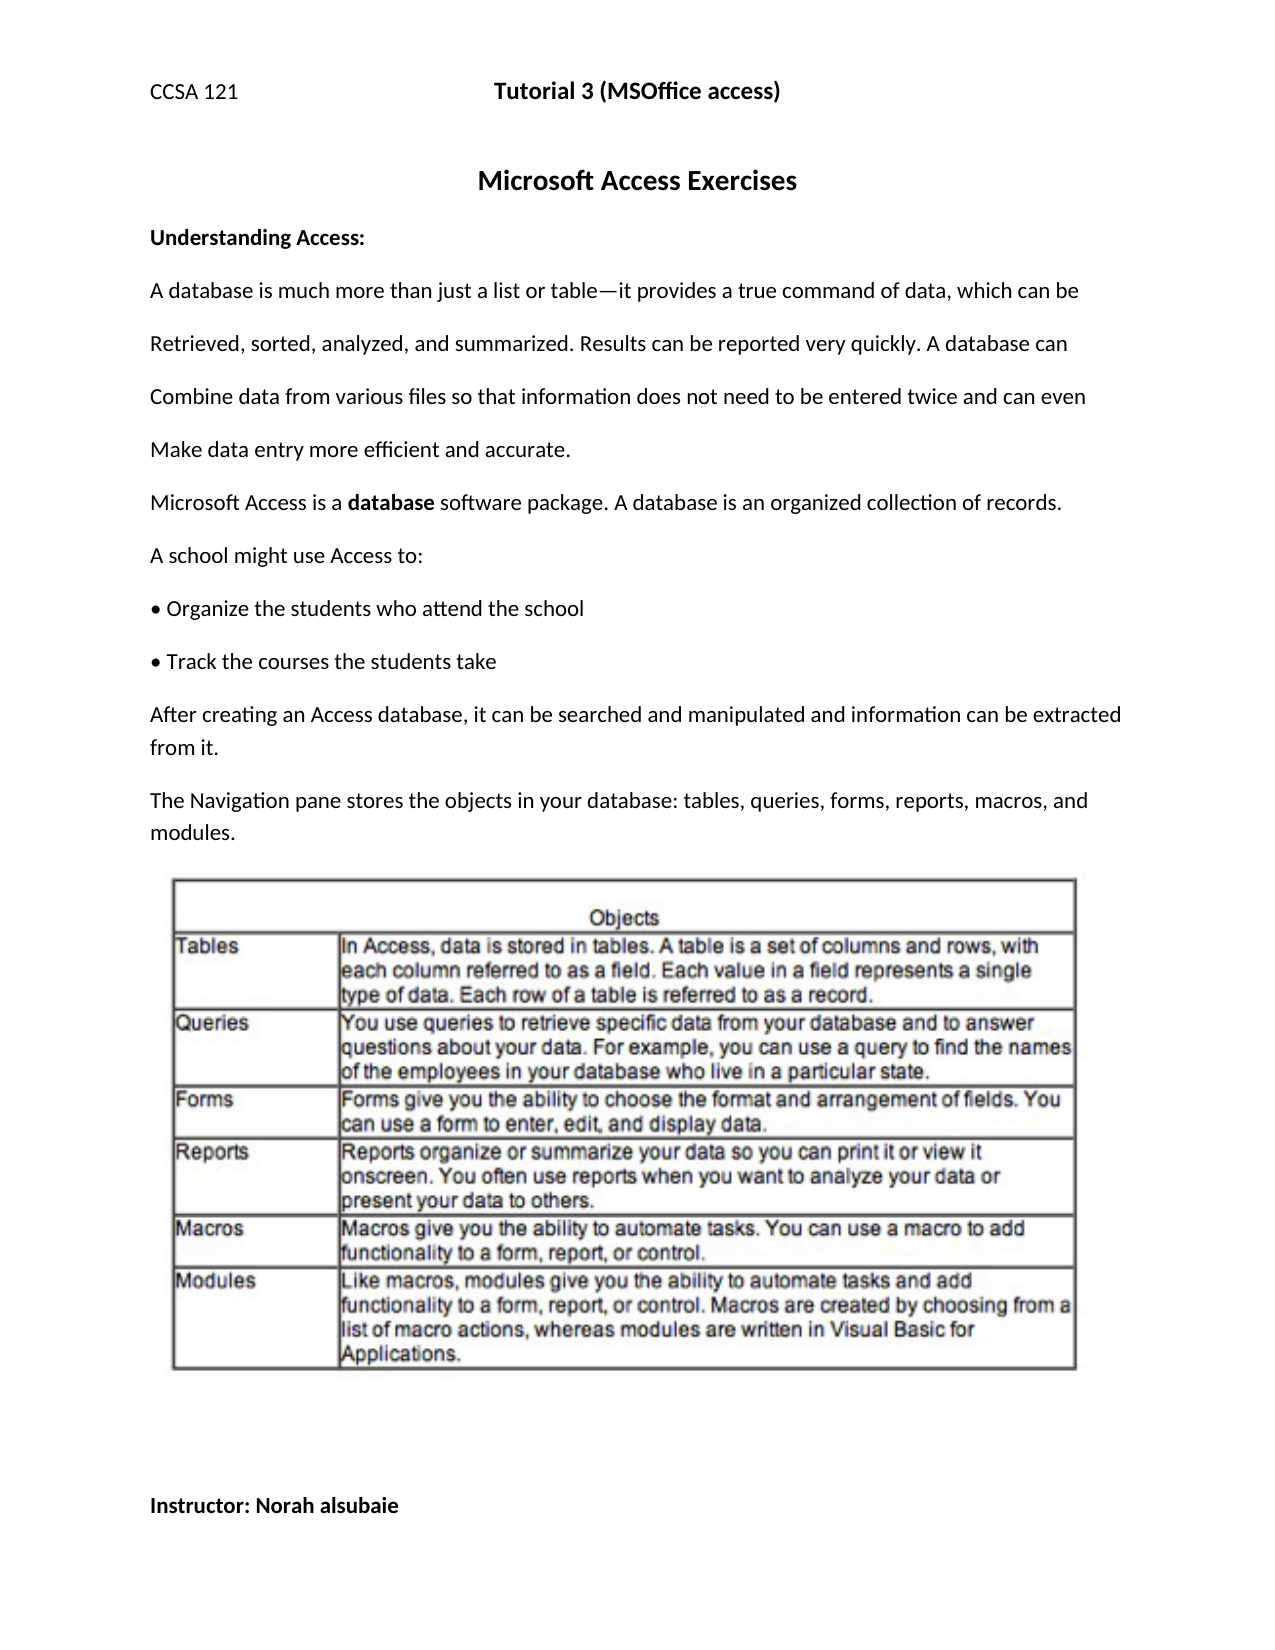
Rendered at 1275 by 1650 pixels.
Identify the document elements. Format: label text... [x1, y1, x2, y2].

text Understanding Access: [150, 223, 1125, 251]
text • Track the courses the students take [150, 647, 1125, 676]
text Microsoft Access Exercises [150, 162, 1125, 197]
text After creating an Access database, it can be searched and manipulated and information can be extracted from it. [150, 701, 1125, 761]
text • Organize the students who attend the school [150, 594, 1125, 622]
text A database is much more than just a list or table—it provides a true command of data, which can be [150, 276, 1125, 304]
text The Navigation pane stores the objects in your database: tables, queries, forms, reports, macros, and modules. [150, 786, 1125, 846]
text Make data entry more efficient and accurate. [150, 435, 1125, 463]
text A school might use Access to: [150, 541, 1125, 569]
text Microsoft Access is a database software package. A database is an organized collection of records. [150, 488, 1125, 516]
text Retrieved, sorted, analyzed, and summarized. Results can be reported very quickly. A database can [150, 329, 1125, 357]
text Combine data from various files so that information does not need to be entered twice and can even [150, 382, 1125, 410]
